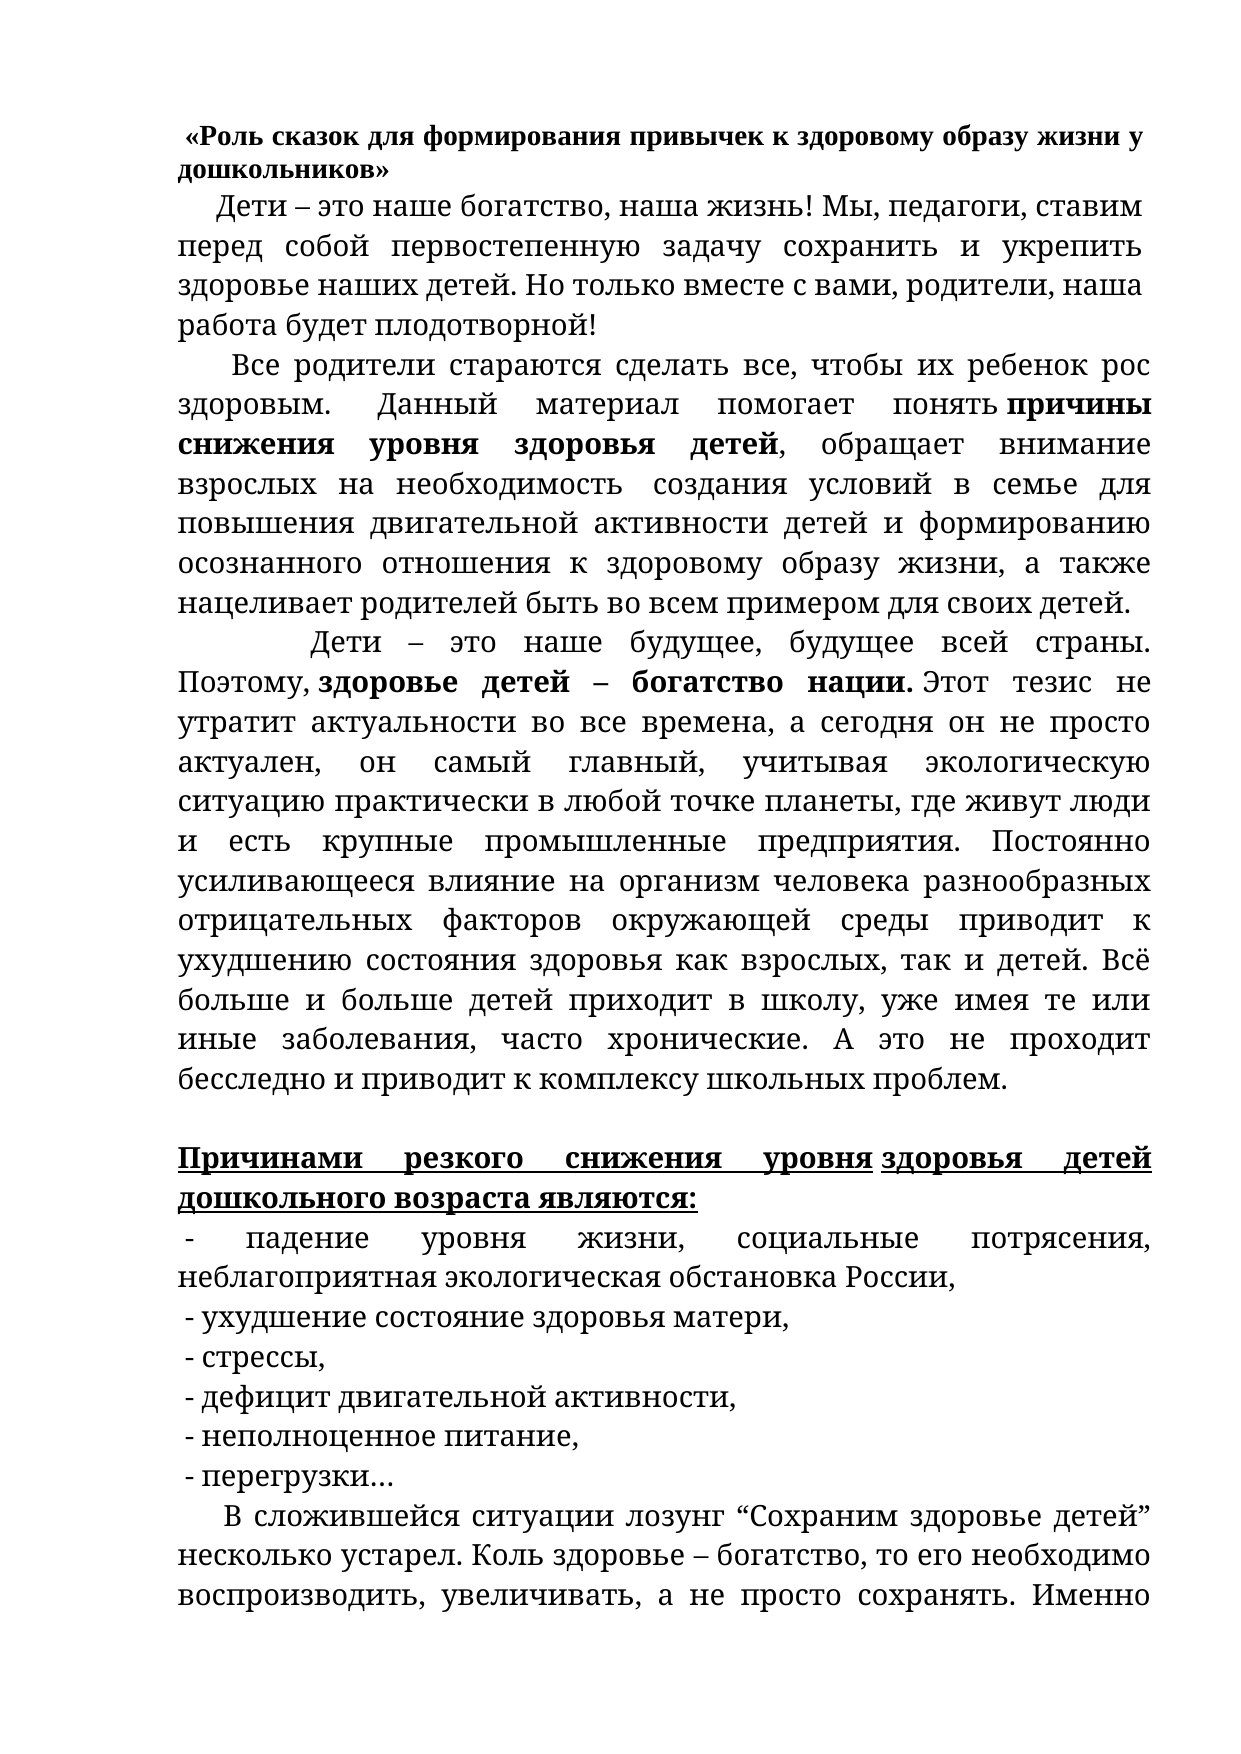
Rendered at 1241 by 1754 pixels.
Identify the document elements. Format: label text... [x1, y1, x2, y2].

text - стрессы, [177, 1336, 1152, 1376]
text Все родители стараются сделать все, чтобы их ребенок рос здоровым. Данный материал помогает понять причины снижения уровня здоровья детей, обращает внимание взрослых на необходимость создания условий в семье для повышения двигательной активности детей и формированию осознанного отношения к здоровому образу жизни, а также нацеливает родителей быть во всем примером для своих детей. [177, 344, 1152, 622]
text Дети – это наше будущее, будущее всей страны. Поэтому, здоровье детей – богатство нации. Этот тезис не утратит актуальности во все времена, а сегодня он не просто актуален, он самый главный, учитывая экологическую ситуацию практически в любой точке планеты, где живут люди и есть крупные промышленные предприятия. Постоянно усиливающееся влияние на организм человека разнообразных отрицательных факторов окружающей среды приводит к ухудшению состояния здоровья как взрослых, так и детей. Всё больше и больше детей приходит в школу, уже имея те или иные заболевания, часто хронические. А это не проходит бесследно и приводит к комплексу школьных проблем. [177, 622, 1152, 1098]
text - перегрузки… [177, 1455, 1152, 1495]
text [177, 1495, 1152, 1614]
text - дефицит двигательной активности, [177, 1376, 1152, 1416]
text Дети – это наше богатство, наша жизнь! Мы, педагоги, ставим перед собой первостепенную задачу сохранить и укрепить здоровье наших детей. Но только вместе с вами, родители, наша работа будет плодотворной! [177, 185, 1144, 344]
text «Роль сказок для формирования привычек к здоровому образу жизни у дошкольников» [177, 118, 1144, 185]
text - падение уровня жизни, социальные потрясения, неблагоприятная экологическая обстановка России, [177, 1217, 1152, 1296]
text - неполноценное питание, [177, 1416, 1152, 1455]
text - ухудшение состояние здоровья матери, [177, 1296, 1152, 1336]
text Причинами резкого снижения уровня здоровья детей дошкольного возраста являются: [177, 1138, 1152, 1217]
